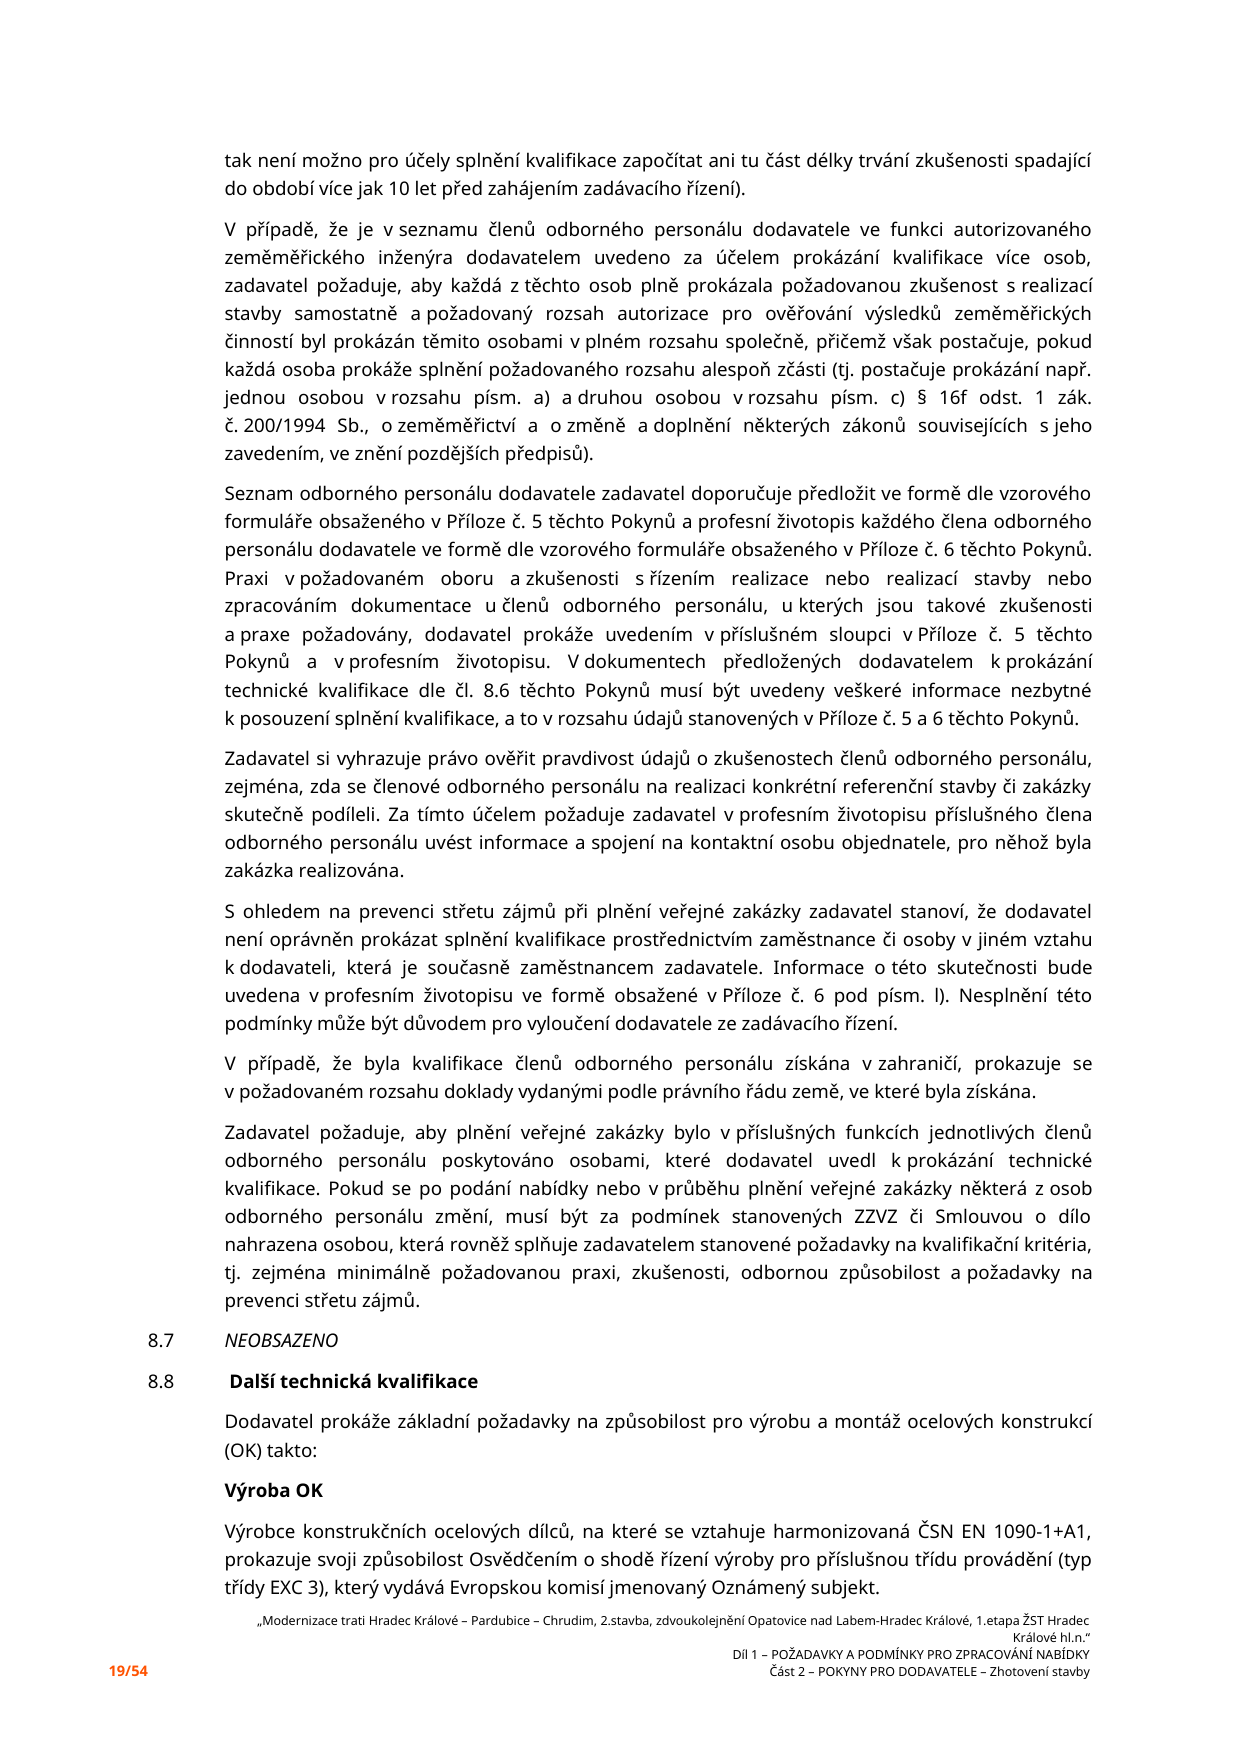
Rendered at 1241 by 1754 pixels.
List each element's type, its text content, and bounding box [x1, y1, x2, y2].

text Výrobce konstrukčních ocelových dílců, na které se vztahuje harmonizovaná ČSN EN 1090-1+A1, prokazuje svoji způsobilost Osvědčením o shodě řízení výroby pro příslušnou třídu provádění (typ třídy EXC 3), který vydává Evropskou komisí jmenovaný Oznámený subjekt. [224, 1518, 1093, 1599]
text S ohledem na prevenci střetu zájmů při plnění veřejné zakázky zadavatel stanoví, že dodavatel není oprávněn prokázat splnění kvalifikace prostřednictvím zaměstnance či osoby v jiném vztahu k dodavateli, která je současně zaměstnancem zadavatele. Informace o této skutečnosti bude uvedena v profesním životopisu ve formě obsažené v Příloze č. 6 pod písm. l). Nesplnění této podmínky může být důvodem pro vyloučení dodavatele ze zadávacího řízení. [224, 898, 1093, 1036]
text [224, 147, 1093, 201]
text Zadavatel požaduje, aby plnění veřejné zakázky bylo v příslušných funkcích jednotlivých členů odborného personálu poskytováno osobami, které dodavatel uvedl k prokázání technické kvalifikace. Pokud se po podání nabídky nebo v průběhu plnění veřejné zakázky některá z osob odborného personálu změní, musí být za podmínek stanovených ZZVZ či Smlouvou o dílo nahrazena osobou, která rovněž splňuje zadavatelem stanovené požadavky na kvalifikační kritéria, tj. zejména minimálně požadovanou praxi, zkušenosti, odbornou způsobilost a požadavky na prevenci střetu zájmů. [224, 1119, 1093, 1313]
text NEOBSAZENO [148, 1328, 1093, 1353]
text Dodavatel prokáže základní požadavky na způsobilost pro výrobu a montáž ocelových konstrukcí (OK) takto: [224, 1409, 1093, 1462]
text Zadavatel si vyhrazuje právo ověřit pravdivost údajů o zkušenostech členů odborného personálu, zejména, zda se členové odborného personálu na realizaci konkrétní referenční stavby či zakázky skutečně podíleli. Za tímto účelem požaduje zadavatel v profesním životopisu příslušného člena odborného personálu uvést informace a spojení na kontaktní osobu objednatele, pro něhož byla zakázka realizována. [224, 745, 1093, 883]
text V případě, že je v seznamu členů odborného personálu dodavatele ve funkci autorizovaného zeměměřického inženýra dodavatelem uvedeno za účelem prokázání kvalifikace více osob, zadavatel požaduje, aby každá z těchto osob plně prokázala požadovanou zkušenost s realizací stavby samostatně a požadovaný rozsah autorizace pro ověřování výsledků zeměměřických činností byl prokázán těmito osobami v plném rozsahu společně, přičemž však postačuje, pokud každá osoba prokáže splnění požadovaného rozsahu alespoň zčásti (tj. postačuje prokázání např. jednou osobou v rozsahu písm. a) a druhou osobou v rozsahu písm. c) § 16f odst. 1 zák. č. 200/1994 Sb., o zeměměřictví a o změně a doplnění některých zákonů souvisejících s jeho zavedením, ve znění pozdějších předpisů). [224, 216, 1093, 466]
text Další technická kvalifikace [148, 1368, 1093, 1394]
text V případě, že byla kvalifikace členů odborného personálu získána v zahraničí, prokazuje se v požadovaném rozsahu doklady vydanými podle právního řádu země, ve které byla získána. [224, 1051, 1093, 1104]
text Seznam odborného personálu dodavatele zadavatel doporučuje předložit ve formě dle vzorového formuláře obsaženého v Příloze č. 5 těchto Pokynů a profesní životopis každého člena odborného personálu dodavatele ve formě dle vzorového formuláře obsaženého v Příloze č. 6 těchto Pokynů. Praxi v požadovaném oboru a zkušenosti s řízením realizace nebo realizací stavby nebo zpracováním dokumentace u členů odborného personálu, u kterých jsou takové zkušenosti a praxe požadovány, dodavatel prokáže uvedením v příslušném sloupci v Příloze č. 5 těchto Pokynů a v profesním životopisu. V dokumentech předložených dodavatelem k prokázání technické kvalifikace dle čl. 8.6 těchto Pokynů musí být uvedeny veškeré informace nezbytné k posouzení splnění kvalifikace, a to v rozsahu údajů stanovených v Příloze č. 5 a 6 těchto Pokynů. [224, 481, 1093, 730]
text Výroba OK [224, 1477, 1093, 1503]
